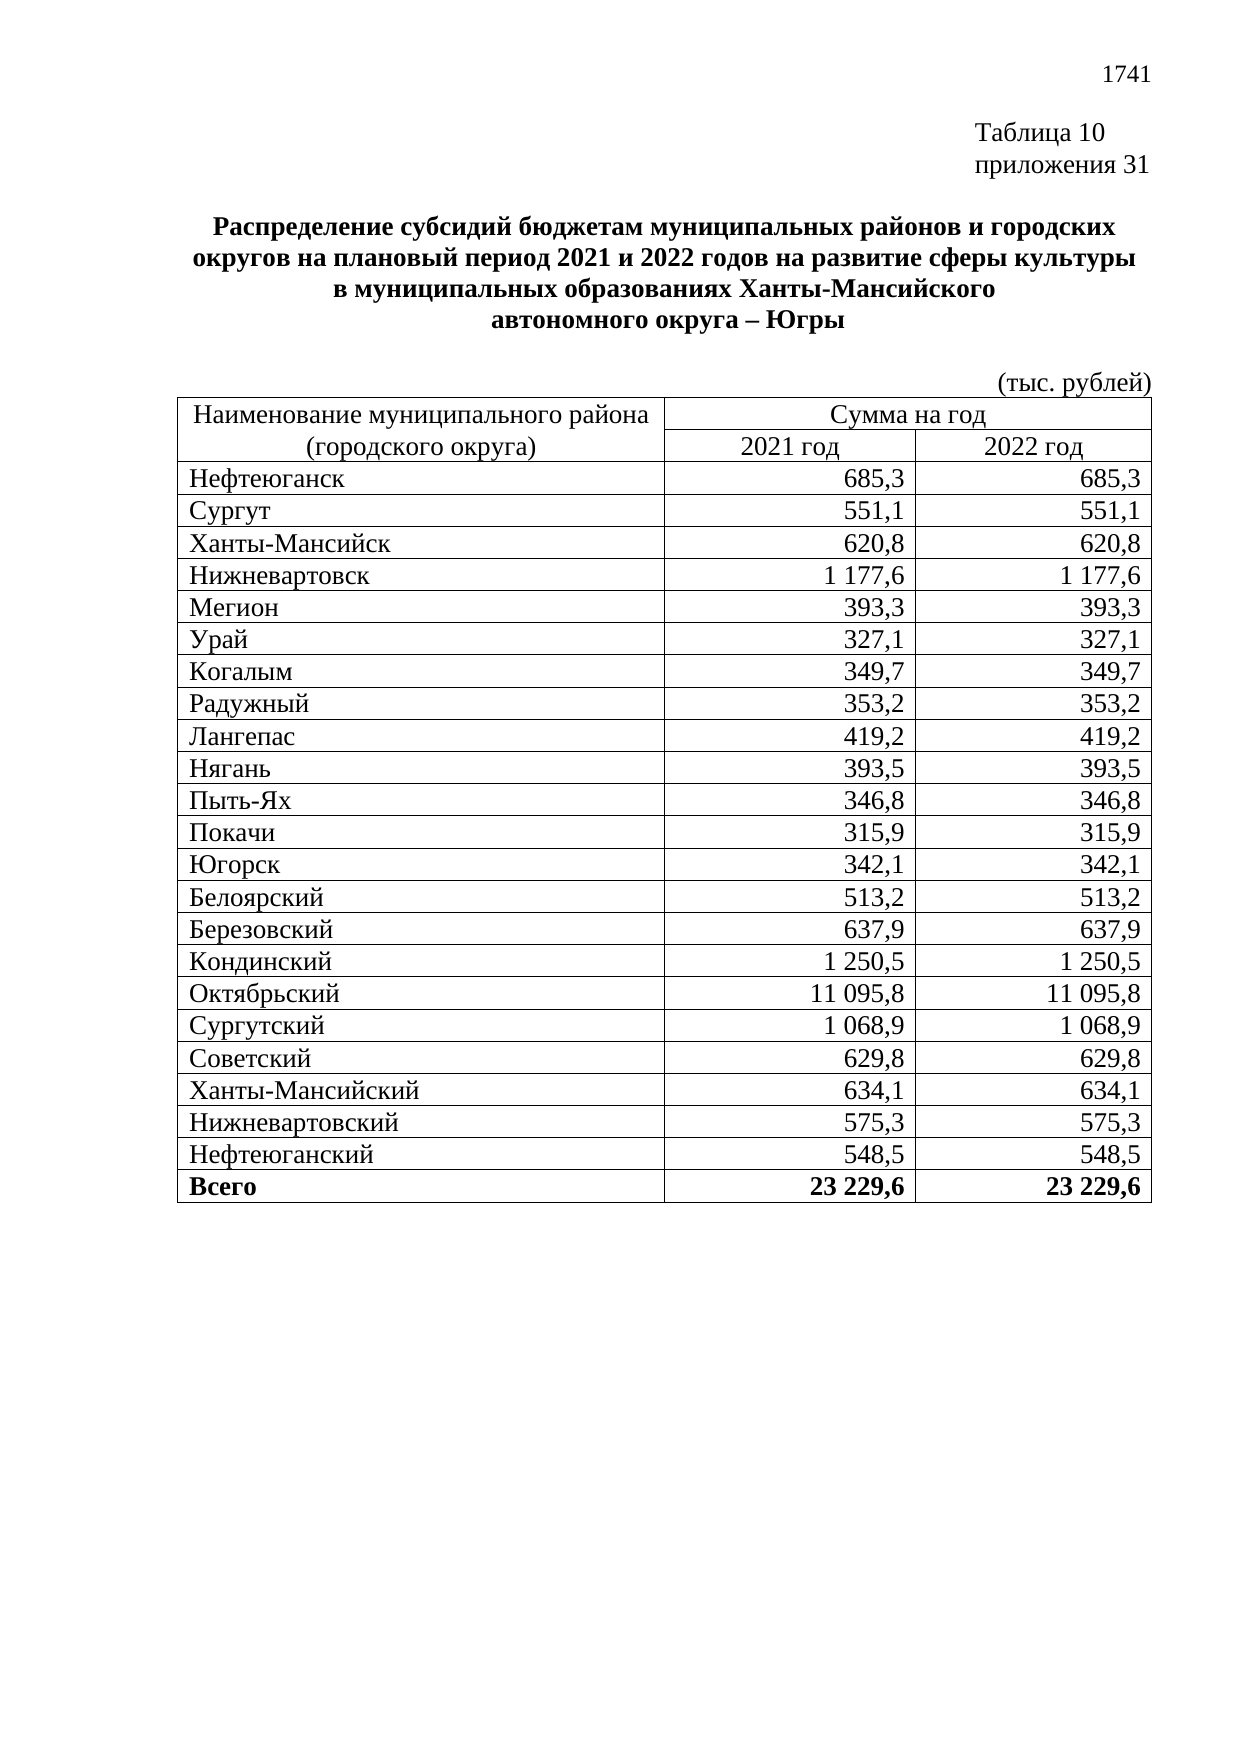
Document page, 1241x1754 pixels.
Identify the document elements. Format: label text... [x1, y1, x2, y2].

table_cell Нягань [178, 752, 664, 783]
table_cell Сургутский [178, 1010, 664, 1041]
table_cell 342,1 [665, 849, 915, 880]
table_cell 548,5 [916, 1138, 1151, 1169]
table_cell 575,3 [916, 1106, 1151, 1137]
table_cell 419,2 [665, 720, 915, 751]
table_cell 393,5 [665, 752, 915, 783]
table_cell Белоярский [178, 881, 664, 912]
table_cell 629,8 [665, 1042, 915, 1073]
table_cell Нефтеюганский [178, 1138, 664, 1169]
table_cell 685,3 [916, 462, 1151, 493]
table_cell Нижневартовск [178, 559, 664, 590]
table_cell 548,5 [665, 1138, 915, 1169]
table_cell 629,8 [916, 1042, 1151, 1073]
table_cell Нефтеюганск [178, 462, 664, 493]
table_cell 342,1 [916, 849, 1151, 880]
table_cell 346,8 [665, 784, 915, 815]
table_cell 327,1 [916, 623, 1151, 654]
table_cell 349,7 [665, 655, 915, 687]
text приложения 31 [974, 148, 1152, 179]
table_cell 1 177,6 [665, 559, 915, 590]
table_cell Сургут [178, 495, 664, 526]
table_cell 513,2 [665, 881, 915, 912]
text Распределение субсидий бюджетам муниципальных районов и городских округов на плановый период 2021 и 2022 годов на развитие сферы культуры [177, 210, 1152, 272]
table_cell Нижневартовский [178, 1106, 664, 1137]
table_cell 620,8 [665, 527, 915, 558]
text в муниципальных образованиях Ханты-Мансийского [177, 272, 1152, 303]
table_cell 1 177,6 [916, 559, 1151, 590]
table_cell Югорск [178, 849, 664, 880]
table_cell Лангепас [178, 720, 664, 751]
table_cell 685,3 [665, 462, 915, 493]
table_cell 575,3 [665, 1106, 915, 1137]
table_cell 419,2 [916, 720, 1151, 751]
table_cell Всего [178, 1170, 664, 1202]
table_cell Когалым [178, 655, 664, 687]
table_cell 23 229,6 [665, 1170, 915, 1202]
table_cell 1 250,5 [665, 945, 915, 976]
table_cell 349,7 [916, 655, 1151, 687]
table_cell 1 068,9 [916, 1010, 1151, 1041]
table_cell Урай [178, 623, 664, 654]
table_cell 23 229,6 [916, 1170, 1151, 1202]
table_cell Октябрьский [178, 977, 664, 1008]
table_cell 353,2 [916, 688, 1151, 719]
text автономного округа – Югры [177, 303, 1152, 334]
table_cell 513,2 [916, 881, 1151, 912]
table_cell 393,5 [916, 752, 1151, 783]
table_cell 637,9 [916, 913, 1151, 944]
table_cell 11 095,8 [665, 977, 915, 1008]
table_cell Советский [178, 1042, 664, 1073]
table_cell Покачи [178, 816, 664, 847]
table_cell 620,8 [916, 527, 1151, 558]
text Таблица 10 [974, 117, 1167, 148]
table_header Наименование муниципального района (городского округа) [178, 398, 664, 461]
table_cell 551,1 [916, 495, 1151, 526]
table_cell Пыть-Ях [178, 784, 664, 815]
table_cell 315,9 [665, 816, 915, 847]
table_cell Ханты-Мансийский [178, 1074, 664, 1105]
table_cell 2021 год [665, 430, 915, 461]
table_cell Мегион [178, 591, 664, 622]
table_cell 1 068,9 [665, 1010, 915, 1041]
table_cell 315,9 [916, 816, 1151, 847]
table_cell Кондинский [178, 945, 664, 976]
table_cell 346,8 [916, 784, 1151, 815]
table_cell 393,3 [916, 591, 1151, 622]
table_header Сумма на год [665, 398, 1151, 429]
table_cell Радужный [178, 688, 664, 719]
table_cell 634,1 [665, 1074, 915, 1105]
table_cell 353,2 [665, 688, 915, 719]
table_cell Ханты-Мансийск [178, 527, 664, 558]
table_cell 634,1 [916, 1074, 1151, 1105]
text (тыс. рублей) [177, 366, 1152, 397]
table_cell 637,9 [665, 913, 915, 944]
table_cell 1 250,5 [916, 945, 1151, 976]
table_cell Березовский [178, 913, 664, 944]
table_cell 327,1 [665, 623, 915, 654]
table_cell 2022 год [916, 430, 1151, 461]
table_cell 551,1 [665, 495, 915, 526]
table_cell 393,3 [665, 591, 915, 622]
table_cell 11 095,8 [916, 977, 1151, 1008]
